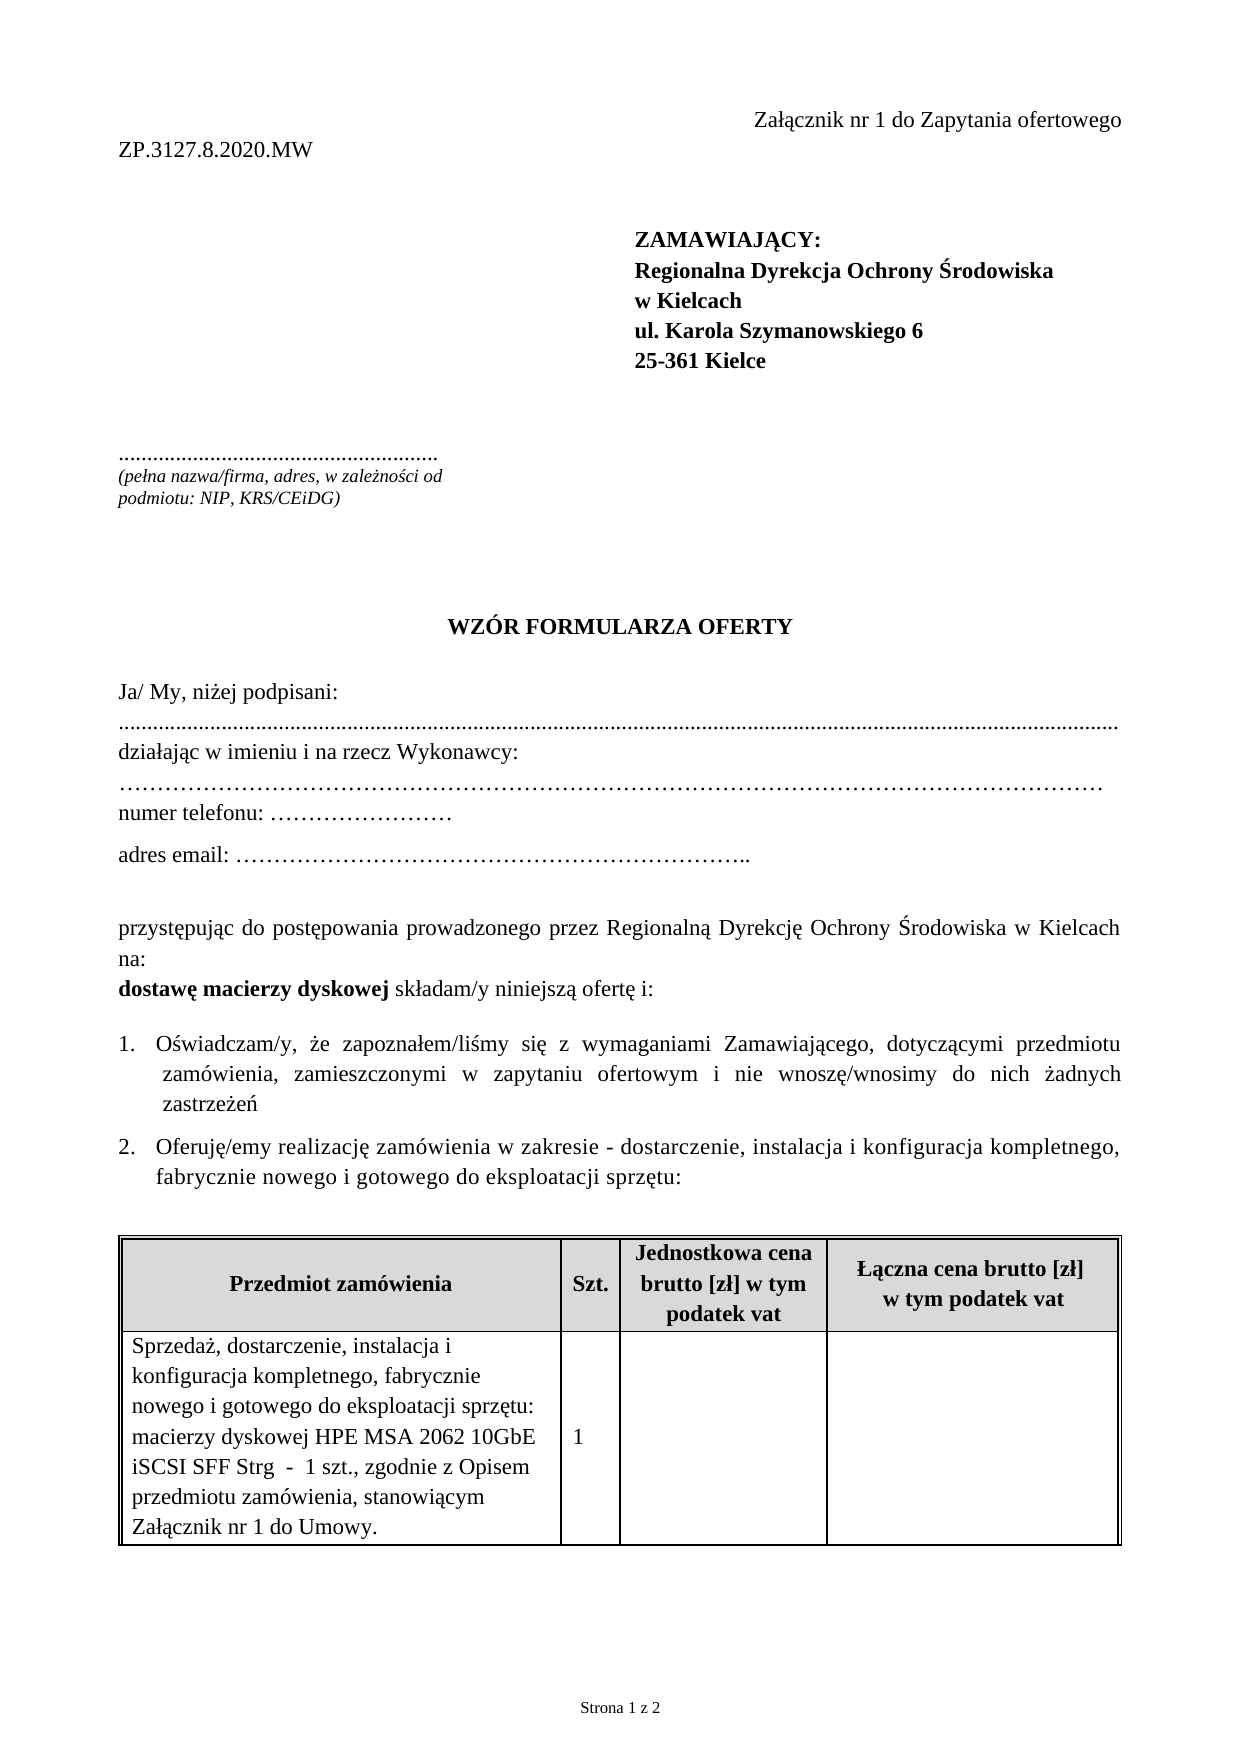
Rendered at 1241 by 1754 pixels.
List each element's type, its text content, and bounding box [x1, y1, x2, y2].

text adres email: ………………………………………………………….. [118, 841, 1122, 868]
table_cell 1 [562, 1332, 619, 1544]
text Regionalna Dyrekcja Ochrony Środowiska w Kielcach [634, 257, 1122, 313]
table_cell Sprzedaż, dostarczenie, instalacja i konfiguracja kompletnego, fabrycznie nowego i gotowego do eksploatacji sprzętu: macierzy dyskowej HPE MSA 2062 10GbE iSCSI SFF Strg - 1 szt., zgodnie z Opisem przedmiotu zamówienia, stanowiącym Załącznik nr 1 do Umowy. [123, 1332, 560, 1544]
text ………………………………………………………………………………………………………………… [118, 768, 1122, 795]
subtitle WZÓR FORMULARZA OFERTY [118, 613, 1122, 639]
list Oświadczam/y, że zapoznałem/liśmy się z wymaganiami Zamawiającego, dotyczącymi przedmiotu zamówienia, zamieszczonymi w zapytaniu ofertowym i nie wnoszę/wnosimy do nich żadnych zastrzeżeń [118, 1030, 1122, 1117]
text numer telefonu: …………………… [118, 799, 1122, 825]
text (pełna nazwa/firma, adres, w zależności od podmiotu: NIP, KRS/CEiDG) [118, 465, 502, 508]
text Ja/ My, niżej podpisani: [118, 678, 1122, 704]
table_cell [828, 1332, 1117, 1544]
text Załącznik nr 1 do Zapytania ofertowego [118, 106, 1122, 132]
table_header Jednostkowa cena brutto [zł] w tym podatek vat [621, 1240, 826, 1331]
text ul. Karola Szymanowskiego 6 [634, 317, 1122, 343]
table_header Przedmiot zamówienia [123, 1240, 560, 1331]
text przystępując do postępowania prowadzonego przez Regionalną Dyrekcję Ochrony Środowiska w Kielcach na: [118, 914, 1122, 971]
table_header Łączna cena brutto [zł] w tym podatek vat [828, 1240, 1117, 1331]
text ZP.3127.8.2020.MW [118, 136, 1122, 162]
text 25-361 Kielce [634, 347, 1122, 374]
list Oferuję/emy realizację zamówienia w zakresie - dostarczenie, instalacja i konfiguracja kompletnego, fabrycznie nowego i gotowego do eksploatacji sprzętu: [118, 1133, 1122, 1190]
text ............................................................................................................................................................................... [118, 708, 1122, 734]
text ........................................................ [118, 439, 502, 465]
text ZAMAWIAJĄCY: [634, 227, 1122, 253]
text dostawę macierzy dyskowej składam/y niniejszą ofertę i: [118, 975, 1122, 1001]
text działając w imieniu i na rzecz Wykonawcy: [118, 738, 1122, 765]
table_header Szt. [562, 1240, 619, 1331]
table_cell [621, 1332, 826, 1544]
